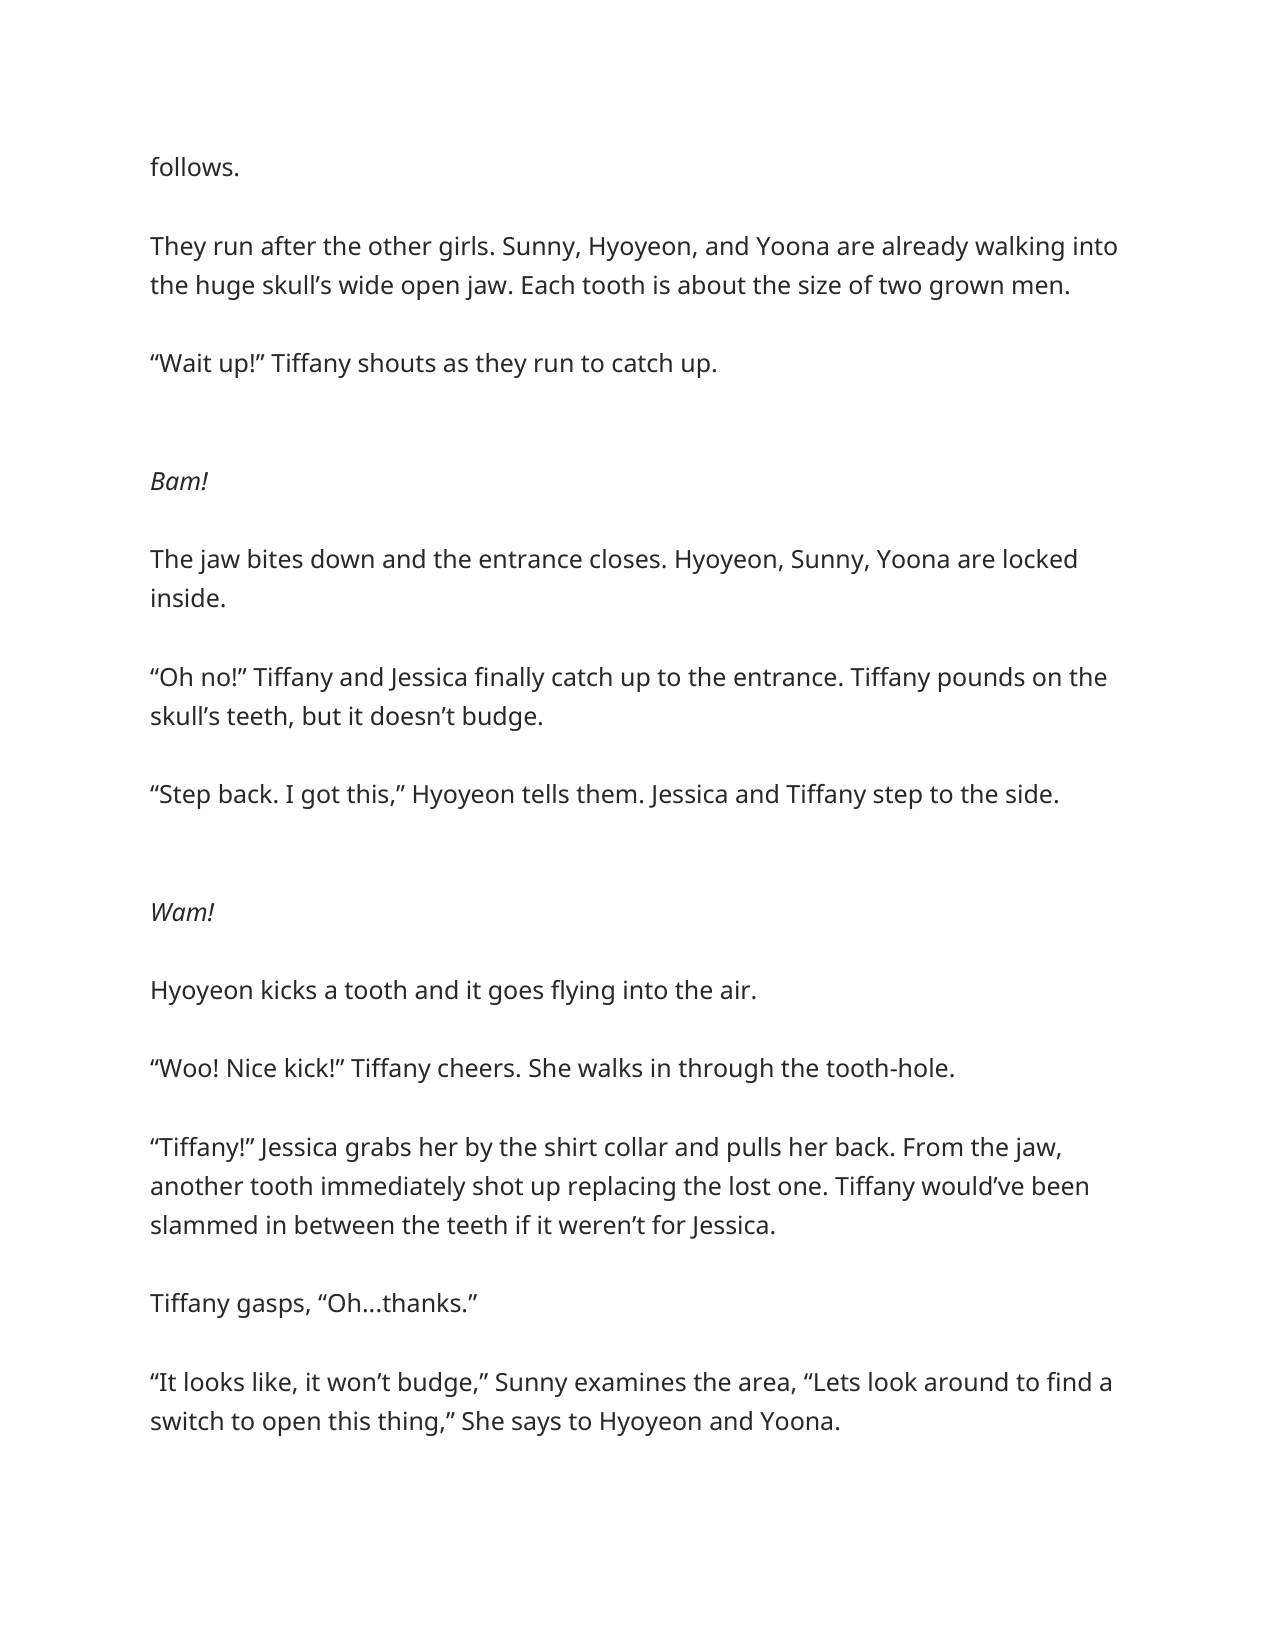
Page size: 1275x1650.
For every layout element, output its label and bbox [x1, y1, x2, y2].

text [150, 150, 1125, 1477]
